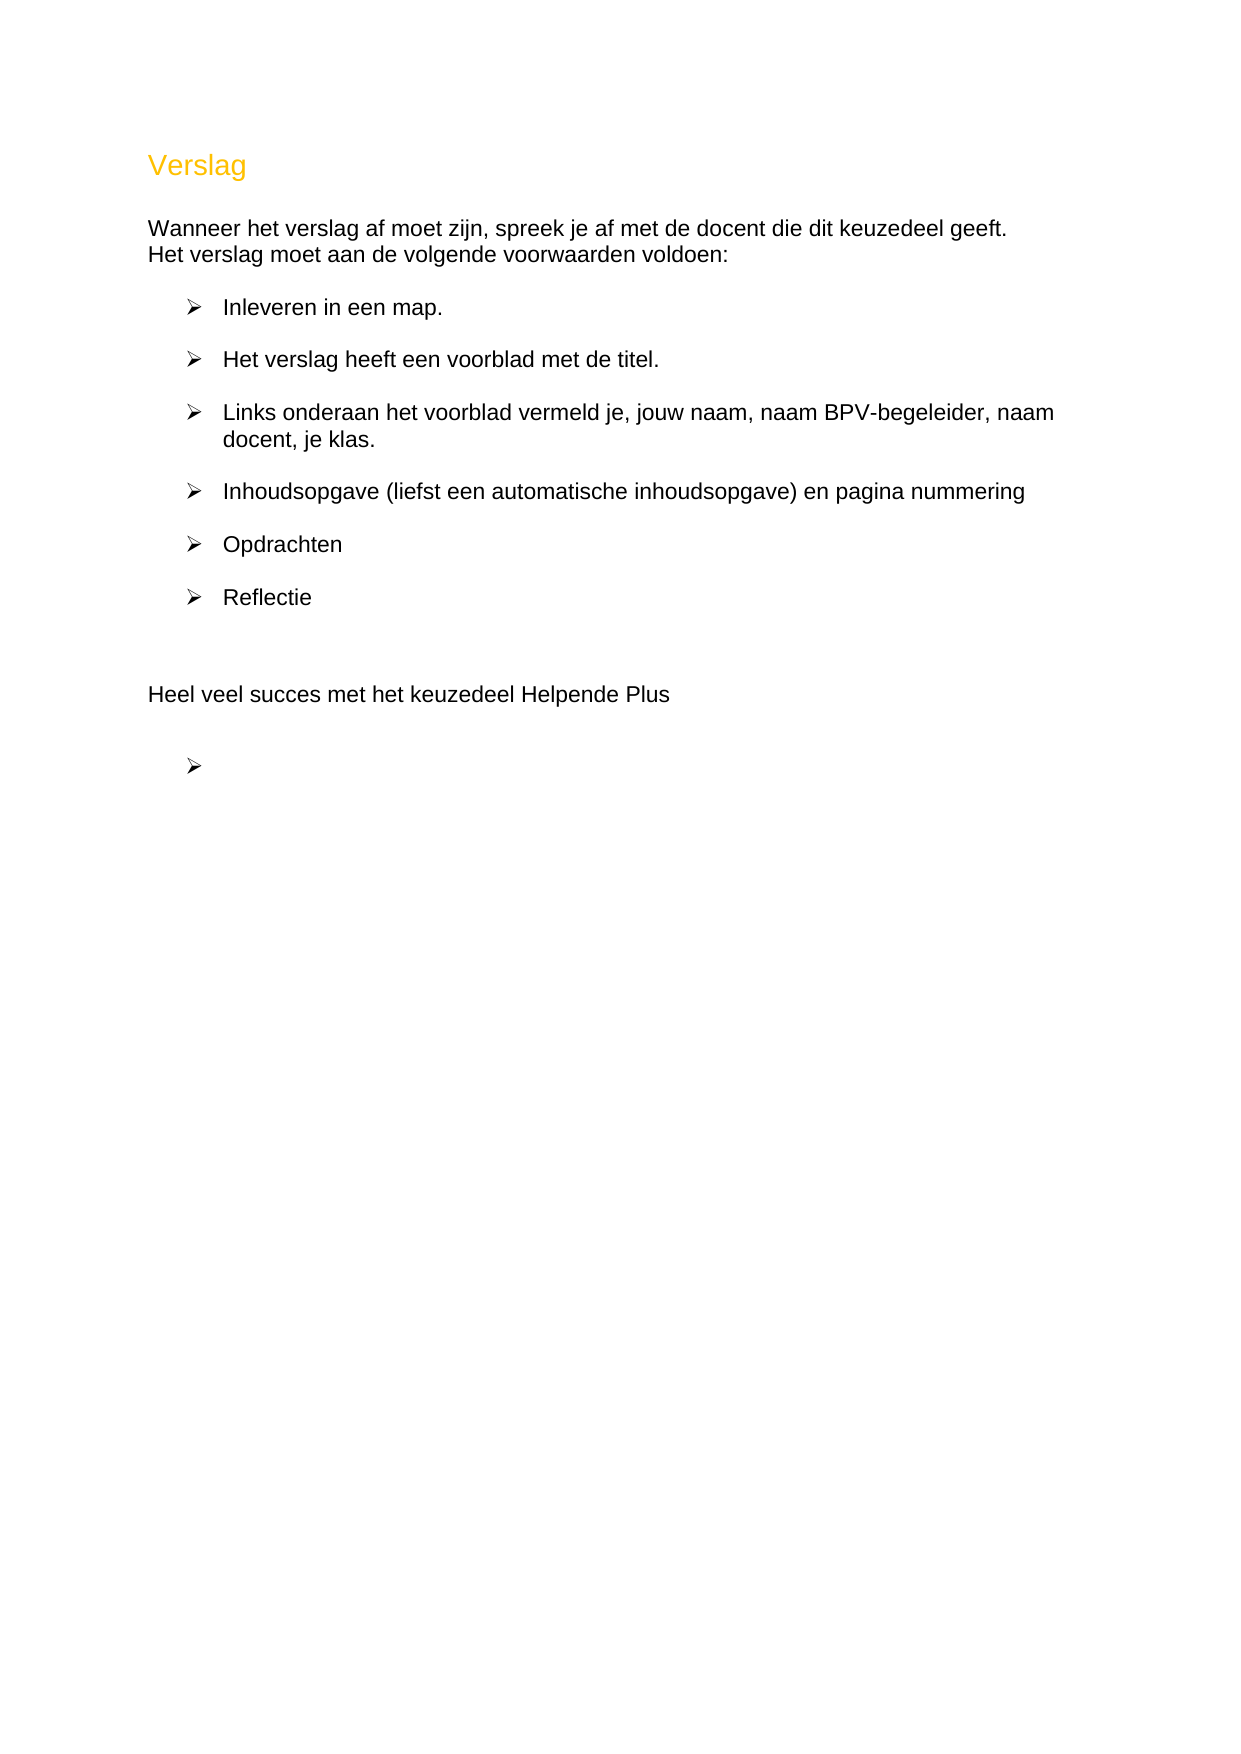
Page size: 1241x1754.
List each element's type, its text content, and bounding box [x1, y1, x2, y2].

list Inhoudsopgave (liefst een automatische inhoudsopgave) en pagina nummering [185, 478, 1093, 504]
list Inleveren in een map. [185, 294, 1093, 320]
list Links onderaan het voorblad vermeld je, jouw naam, naam BPV-begeleider, naam docent, je klas. [185, 399, 1093, 452]
text Heel veel succes met het keuzedeel Helpende Plus [148, 681, 1093, 708]
list Opdrachten [185, 531, 1093, 557]
text Het verslag moet aan de volgende voorwaarden voldoen: [148, 241, 1093, 267]
list Reflectie [185, 584, 1093, 610]
text Wanneer het verslag af moet zijn, spreek je af met de docent die dit keuzedeel geeft. [148, 215, 1093, 241]
text Verslag [148, 148, 1093, 181]
list Het verslag heeft een voorblad met de titel. [185, 346, 1093, 373]
